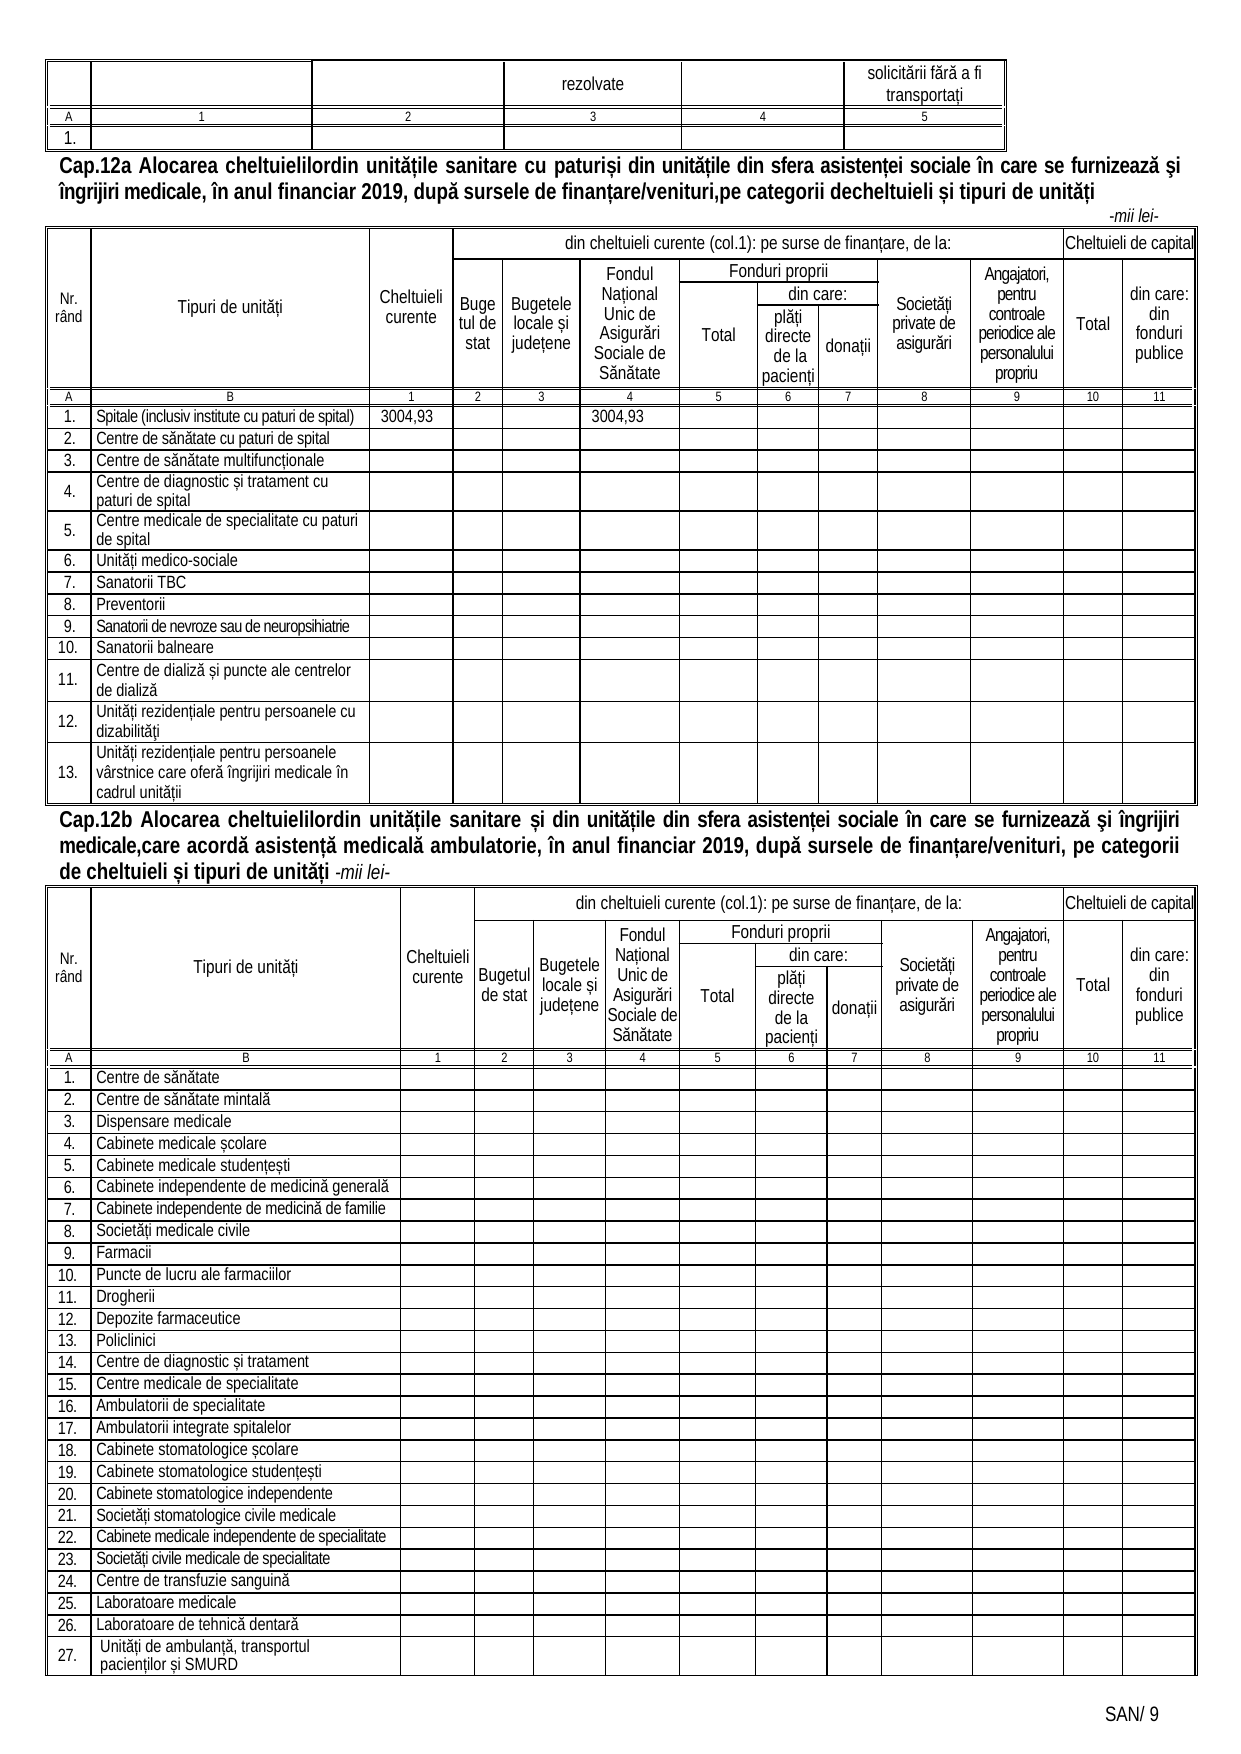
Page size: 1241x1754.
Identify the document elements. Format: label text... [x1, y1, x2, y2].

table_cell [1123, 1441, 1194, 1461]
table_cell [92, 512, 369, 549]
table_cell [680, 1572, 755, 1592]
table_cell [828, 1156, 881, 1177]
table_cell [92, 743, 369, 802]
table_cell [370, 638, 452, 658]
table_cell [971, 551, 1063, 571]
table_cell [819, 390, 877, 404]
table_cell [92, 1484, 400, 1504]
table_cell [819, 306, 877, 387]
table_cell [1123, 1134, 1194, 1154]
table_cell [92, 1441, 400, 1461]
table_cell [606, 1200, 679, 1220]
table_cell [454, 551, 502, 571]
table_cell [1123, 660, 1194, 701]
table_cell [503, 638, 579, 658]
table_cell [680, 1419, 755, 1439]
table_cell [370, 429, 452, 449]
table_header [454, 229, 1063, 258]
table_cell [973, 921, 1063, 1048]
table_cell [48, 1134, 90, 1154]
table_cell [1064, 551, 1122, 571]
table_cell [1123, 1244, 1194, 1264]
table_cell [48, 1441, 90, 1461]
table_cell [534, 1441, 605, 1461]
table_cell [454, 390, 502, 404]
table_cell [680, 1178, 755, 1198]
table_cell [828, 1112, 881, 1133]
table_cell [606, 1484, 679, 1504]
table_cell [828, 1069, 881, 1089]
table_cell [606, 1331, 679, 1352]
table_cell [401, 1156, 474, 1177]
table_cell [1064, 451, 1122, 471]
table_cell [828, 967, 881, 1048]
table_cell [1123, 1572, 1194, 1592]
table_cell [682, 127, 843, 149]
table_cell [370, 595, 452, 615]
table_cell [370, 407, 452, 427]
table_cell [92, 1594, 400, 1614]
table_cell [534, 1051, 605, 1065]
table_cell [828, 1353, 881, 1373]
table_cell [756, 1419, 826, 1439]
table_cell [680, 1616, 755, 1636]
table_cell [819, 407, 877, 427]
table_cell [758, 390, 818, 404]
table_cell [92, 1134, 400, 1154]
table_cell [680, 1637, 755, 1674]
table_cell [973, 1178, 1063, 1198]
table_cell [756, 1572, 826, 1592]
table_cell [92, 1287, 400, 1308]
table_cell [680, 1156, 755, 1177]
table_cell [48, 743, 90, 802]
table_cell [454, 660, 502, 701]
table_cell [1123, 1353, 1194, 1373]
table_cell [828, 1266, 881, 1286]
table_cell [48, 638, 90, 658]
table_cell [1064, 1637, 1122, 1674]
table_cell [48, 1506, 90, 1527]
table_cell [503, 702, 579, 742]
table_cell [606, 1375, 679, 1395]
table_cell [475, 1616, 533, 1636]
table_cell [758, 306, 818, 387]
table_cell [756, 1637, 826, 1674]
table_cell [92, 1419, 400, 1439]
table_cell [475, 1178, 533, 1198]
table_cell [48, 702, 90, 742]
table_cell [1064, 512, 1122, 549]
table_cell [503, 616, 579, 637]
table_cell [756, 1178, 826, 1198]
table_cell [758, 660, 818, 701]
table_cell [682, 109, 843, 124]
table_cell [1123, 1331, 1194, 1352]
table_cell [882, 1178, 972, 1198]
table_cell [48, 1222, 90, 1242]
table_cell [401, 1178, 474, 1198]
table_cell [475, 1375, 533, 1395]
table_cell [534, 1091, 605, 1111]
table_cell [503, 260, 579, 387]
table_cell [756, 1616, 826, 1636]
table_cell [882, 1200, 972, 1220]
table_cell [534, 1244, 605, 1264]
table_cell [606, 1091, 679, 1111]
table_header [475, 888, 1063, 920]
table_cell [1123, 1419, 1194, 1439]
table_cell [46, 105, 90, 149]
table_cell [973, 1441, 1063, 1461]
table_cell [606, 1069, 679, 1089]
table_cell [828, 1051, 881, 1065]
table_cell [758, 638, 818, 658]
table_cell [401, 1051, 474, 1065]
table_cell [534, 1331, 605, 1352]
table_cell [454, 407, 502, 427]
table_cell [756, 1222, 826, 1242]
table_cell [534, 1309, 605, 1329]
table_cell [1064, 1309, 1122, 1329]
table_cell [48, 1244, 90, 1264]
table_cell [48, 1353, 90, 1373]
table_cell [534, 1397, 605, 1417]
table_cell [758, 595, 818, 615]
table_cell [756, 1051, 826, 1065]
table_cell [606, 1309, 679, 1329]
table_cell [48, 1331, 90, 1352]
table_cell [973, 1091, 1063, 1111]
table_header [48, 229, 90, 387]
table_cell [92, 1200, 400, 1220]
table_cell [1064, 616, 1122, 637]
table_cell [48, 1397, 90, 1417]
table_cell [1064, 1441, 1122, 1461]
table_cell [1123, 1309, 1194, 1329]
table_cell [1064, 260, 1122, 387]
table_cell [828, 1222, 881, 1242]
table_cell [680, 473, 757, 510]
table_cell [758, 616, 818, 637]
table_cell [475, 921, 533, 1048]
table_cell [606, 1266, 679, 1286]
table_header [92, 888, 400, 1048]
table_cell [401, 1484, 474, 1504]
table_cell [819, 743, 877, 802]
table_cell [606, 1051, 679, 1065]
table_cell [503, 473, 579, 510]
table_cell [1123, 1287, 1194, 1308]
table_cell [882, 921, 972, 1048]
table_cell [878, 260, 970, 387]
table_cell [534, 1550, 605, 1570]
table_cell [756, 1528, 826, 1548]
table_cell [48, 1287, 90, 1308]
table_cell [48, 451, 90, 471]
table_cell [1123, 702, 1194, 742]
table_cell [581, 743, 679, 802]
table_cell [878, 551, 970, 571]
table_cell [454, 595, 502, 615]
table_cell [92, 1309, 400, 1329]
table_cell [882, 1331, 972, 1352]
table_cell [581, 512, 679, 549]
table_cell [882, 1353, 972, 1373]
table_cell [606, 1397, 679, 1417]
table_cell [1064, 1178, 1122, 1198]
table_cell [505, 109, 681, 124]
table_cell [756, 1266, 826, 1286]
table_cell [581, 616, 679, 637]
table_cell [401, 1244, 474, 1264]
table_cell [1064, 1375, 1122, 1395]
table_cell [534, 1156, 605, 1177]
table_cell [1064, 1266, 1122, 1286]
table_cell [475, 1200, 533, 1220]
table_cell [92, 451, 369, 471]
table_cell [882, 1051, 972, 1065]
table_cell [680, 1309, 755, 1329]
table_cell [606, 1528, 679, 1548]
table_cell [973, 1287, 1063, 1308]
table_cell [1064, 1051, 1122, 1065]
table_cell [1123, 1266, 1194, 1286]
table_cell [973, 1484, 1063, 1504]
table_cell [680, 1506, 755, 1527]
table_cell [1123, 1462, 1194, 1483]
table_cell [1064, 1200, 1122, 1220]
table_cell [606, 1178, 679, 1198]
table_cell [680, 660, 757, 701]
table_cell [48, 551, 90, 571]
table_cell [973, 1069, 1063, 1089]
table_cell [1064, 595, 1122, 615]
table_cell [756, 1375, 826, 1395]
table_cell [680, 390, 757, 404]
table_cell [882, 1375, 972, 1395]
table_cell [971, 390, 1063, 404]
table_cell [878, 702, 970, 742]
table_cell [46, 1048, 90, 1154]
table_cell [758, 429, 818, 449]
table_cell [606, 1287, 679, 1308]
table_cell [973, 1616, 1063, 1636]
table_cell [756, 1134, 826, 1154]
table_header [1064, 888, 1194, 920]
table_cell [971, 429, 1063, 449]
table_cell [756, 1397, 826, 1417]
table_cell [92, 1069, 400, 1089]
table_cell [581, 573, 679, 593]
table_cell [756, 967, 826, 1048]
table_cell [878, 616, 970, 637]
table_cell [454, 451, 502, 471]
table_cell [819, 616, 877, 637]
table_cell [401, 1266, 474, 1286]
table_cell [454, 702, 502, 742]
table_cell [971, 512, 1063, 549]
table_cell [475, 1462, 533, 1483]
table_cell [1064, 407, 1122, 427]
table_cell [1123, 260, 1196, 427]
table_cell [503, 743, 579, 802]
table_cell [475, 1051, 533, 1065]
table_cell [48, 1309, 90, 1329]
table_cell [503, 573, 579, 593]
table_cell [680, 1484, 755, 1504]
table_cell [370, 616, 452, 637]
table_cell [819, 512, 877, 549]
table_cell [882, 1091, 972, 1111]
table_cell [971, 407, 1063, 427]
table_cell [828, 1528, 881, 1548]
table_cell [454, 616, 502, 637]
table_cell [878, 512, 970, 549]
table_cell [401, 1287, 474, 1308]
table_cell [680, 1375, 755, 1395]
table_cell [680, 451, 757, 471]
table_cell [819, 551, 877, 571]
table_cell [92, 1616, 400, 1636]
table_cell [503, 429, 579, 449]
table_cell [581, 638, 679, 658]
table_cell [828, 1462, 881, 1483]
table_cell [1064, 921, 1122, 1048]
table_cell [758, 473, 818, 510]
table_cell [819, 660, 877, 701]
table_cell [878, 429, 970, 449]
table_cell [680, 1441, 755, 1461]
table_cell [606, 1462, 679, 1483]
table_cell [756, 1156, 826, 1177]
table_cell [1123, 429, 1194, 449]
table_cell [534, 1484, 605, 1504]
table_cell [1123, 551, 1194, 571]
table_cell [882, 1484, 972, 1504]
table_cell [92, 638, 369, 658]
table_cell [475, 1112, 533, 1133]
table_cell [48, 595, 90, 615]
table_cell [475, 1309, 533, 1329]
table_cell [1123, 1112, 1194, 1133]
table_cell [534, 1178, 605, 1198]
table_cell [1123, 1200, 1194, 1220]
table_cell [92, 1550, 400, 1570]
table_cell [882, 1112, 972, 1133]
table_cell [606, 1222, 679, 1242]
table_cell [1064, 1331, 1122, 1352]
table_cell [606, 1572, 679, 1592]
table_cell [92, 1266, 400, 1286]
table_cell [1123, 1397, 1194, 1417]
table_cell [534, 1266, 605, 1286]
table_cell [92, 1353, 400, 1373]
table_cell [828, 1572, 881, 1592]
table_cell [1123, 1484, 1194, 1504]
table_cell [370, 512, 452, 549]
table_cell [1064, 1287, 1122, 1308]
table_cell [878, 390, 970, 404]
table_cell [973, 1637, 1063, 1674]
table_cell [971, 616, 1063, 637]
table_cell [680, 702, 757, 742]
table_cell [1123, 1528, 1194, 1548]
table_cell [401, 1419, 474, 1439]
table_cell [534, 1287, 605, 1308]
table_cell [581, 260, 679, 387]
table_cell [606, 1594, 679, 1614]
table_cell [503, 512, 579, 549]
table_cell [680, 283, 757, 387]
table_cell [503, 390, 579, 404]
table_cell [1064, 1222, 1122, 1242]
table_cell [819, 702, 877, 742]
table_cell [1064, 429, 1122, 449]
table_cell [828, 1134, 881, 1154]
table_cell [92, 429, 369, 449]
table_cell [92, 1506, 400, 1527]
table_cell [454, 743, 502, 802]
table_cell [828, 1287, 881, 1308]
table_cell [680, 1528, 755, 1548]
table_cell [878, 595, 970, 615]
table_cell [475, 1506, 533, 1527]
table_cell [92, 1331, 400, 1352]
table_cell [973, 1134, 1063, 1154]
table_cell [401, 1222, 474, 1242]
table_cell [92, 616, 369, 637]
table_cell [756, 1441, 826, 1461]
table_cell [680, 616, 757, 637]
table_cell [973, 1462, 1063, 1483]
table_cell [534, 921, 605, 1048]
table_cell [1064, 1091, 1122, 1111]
text Cap.12b Alocarea cheltuielilordin unitățile sanitare și din unitățile din sfera asistenței sociale în care se furnizează şi îngrijiri medicale,care acordă asistență medicală ambulatorie, în anul financiar 2019, după sursele de finanțare/venituri, pe categorii de cheltuieli și tipuri de unități -mii lei- [59, 806, 1181, 885]
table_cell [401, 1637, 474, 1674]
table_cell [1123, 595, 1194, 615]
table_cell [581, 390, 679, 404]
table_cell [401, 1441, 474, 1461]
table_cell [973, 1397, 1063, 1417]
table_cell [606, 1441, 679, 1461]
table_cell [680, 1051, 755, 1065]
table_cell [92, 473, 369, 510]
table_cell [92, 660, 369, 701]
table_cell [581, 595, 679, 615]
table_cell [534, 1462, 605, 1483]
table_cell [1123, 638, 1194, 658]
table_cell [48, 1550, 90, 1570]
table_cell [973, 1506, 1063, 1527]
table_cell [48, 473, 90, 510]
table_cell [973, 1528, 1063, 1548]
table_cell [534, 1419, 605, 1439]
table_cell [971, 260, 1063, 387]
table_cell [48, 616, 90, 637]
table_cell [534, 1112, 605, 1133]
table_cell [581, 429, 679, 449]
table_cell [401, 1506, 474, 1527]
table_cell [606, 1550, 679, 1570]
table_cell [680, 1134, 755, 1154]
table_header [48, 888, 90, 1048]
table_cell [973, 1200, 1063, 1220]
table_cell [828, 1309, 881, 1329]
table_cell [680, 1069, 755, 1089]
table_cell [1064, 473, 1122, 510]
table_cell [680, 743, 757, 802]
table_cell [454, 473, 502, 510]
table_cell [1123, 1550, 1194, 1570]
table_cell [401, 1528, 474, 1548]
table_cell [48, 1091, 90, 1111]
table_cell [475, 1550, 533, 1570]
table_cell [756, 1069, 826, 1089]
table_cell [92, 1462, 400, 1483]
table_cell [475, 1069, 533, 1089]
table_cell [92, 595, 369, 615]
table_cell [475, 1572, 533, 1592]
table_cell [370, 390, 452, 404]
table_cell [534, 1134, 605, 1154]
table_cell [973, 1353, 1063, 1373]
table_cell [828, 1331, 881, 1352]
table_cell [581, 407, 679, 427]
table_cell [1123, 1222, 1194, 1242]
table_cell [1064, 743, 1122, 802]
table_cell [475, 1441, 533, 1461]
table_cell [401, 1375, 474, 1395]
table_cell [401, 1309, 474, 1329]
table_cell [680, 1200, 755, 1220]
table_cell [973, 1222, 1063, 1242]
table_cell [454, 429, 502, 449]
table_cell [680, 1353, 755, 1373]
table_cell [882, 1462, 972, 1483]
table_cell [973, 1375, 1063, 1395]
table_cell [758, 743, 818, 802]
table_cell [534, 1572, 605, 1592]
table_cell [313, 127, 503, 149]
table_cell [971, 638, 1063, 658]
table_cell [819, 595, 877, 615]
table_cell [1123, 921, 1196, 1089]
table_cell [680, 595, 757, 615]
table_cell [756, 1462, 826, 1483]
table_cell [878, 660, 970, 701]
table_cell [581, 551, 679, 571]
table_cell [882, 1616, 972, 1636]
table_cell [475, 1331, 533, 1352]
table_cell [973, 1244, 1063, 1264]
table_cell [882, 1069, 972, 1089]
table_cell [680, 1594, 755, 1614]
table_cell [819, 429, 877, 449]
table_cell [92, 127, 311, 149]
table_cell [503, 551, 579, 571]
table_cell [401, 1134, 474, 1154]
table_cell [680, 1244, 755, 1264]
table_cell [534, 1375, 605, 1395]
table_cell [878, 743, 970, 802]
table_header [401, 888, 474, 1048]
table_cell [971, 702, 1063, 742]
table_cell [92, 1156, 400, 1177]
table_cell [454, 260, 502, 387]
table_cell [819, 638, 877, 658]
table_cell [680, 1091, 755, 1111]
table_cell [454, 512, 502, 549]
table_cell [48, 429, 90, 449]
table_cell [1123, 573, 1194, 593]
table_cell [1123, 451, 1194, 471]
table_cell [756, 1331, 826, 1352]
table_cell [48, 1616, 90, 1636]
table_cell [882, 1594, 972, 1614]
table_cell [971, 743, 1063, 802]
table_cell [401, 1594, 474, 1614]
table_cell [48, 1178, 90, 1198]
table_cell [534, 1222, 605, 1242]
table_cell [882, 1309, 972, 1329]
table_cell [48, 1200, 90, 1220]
text Cap.12a Alocarea cheltuielilordin unitățile sanitare cu paturiși din unitățile din sfera asistenței sociale în care se furnizează şi îngrijiri medicale, în anul financiar 2019, după sursele de finanțare/venituri,pe categorii decheltuieli și tipuri de unități [59, 152, 1181, 204]
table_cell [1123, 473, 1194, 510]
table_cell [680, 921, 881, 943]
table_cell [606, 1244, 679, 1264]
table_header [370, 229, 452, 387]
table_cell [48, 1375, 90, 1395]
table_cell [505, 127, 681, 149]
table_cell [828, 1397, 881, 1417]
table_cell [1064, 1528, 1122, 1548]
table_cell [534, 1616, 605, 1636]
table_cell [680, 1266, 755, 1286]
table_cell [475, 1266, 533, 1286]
text -mii lei- [59, 204, 1181, 226]
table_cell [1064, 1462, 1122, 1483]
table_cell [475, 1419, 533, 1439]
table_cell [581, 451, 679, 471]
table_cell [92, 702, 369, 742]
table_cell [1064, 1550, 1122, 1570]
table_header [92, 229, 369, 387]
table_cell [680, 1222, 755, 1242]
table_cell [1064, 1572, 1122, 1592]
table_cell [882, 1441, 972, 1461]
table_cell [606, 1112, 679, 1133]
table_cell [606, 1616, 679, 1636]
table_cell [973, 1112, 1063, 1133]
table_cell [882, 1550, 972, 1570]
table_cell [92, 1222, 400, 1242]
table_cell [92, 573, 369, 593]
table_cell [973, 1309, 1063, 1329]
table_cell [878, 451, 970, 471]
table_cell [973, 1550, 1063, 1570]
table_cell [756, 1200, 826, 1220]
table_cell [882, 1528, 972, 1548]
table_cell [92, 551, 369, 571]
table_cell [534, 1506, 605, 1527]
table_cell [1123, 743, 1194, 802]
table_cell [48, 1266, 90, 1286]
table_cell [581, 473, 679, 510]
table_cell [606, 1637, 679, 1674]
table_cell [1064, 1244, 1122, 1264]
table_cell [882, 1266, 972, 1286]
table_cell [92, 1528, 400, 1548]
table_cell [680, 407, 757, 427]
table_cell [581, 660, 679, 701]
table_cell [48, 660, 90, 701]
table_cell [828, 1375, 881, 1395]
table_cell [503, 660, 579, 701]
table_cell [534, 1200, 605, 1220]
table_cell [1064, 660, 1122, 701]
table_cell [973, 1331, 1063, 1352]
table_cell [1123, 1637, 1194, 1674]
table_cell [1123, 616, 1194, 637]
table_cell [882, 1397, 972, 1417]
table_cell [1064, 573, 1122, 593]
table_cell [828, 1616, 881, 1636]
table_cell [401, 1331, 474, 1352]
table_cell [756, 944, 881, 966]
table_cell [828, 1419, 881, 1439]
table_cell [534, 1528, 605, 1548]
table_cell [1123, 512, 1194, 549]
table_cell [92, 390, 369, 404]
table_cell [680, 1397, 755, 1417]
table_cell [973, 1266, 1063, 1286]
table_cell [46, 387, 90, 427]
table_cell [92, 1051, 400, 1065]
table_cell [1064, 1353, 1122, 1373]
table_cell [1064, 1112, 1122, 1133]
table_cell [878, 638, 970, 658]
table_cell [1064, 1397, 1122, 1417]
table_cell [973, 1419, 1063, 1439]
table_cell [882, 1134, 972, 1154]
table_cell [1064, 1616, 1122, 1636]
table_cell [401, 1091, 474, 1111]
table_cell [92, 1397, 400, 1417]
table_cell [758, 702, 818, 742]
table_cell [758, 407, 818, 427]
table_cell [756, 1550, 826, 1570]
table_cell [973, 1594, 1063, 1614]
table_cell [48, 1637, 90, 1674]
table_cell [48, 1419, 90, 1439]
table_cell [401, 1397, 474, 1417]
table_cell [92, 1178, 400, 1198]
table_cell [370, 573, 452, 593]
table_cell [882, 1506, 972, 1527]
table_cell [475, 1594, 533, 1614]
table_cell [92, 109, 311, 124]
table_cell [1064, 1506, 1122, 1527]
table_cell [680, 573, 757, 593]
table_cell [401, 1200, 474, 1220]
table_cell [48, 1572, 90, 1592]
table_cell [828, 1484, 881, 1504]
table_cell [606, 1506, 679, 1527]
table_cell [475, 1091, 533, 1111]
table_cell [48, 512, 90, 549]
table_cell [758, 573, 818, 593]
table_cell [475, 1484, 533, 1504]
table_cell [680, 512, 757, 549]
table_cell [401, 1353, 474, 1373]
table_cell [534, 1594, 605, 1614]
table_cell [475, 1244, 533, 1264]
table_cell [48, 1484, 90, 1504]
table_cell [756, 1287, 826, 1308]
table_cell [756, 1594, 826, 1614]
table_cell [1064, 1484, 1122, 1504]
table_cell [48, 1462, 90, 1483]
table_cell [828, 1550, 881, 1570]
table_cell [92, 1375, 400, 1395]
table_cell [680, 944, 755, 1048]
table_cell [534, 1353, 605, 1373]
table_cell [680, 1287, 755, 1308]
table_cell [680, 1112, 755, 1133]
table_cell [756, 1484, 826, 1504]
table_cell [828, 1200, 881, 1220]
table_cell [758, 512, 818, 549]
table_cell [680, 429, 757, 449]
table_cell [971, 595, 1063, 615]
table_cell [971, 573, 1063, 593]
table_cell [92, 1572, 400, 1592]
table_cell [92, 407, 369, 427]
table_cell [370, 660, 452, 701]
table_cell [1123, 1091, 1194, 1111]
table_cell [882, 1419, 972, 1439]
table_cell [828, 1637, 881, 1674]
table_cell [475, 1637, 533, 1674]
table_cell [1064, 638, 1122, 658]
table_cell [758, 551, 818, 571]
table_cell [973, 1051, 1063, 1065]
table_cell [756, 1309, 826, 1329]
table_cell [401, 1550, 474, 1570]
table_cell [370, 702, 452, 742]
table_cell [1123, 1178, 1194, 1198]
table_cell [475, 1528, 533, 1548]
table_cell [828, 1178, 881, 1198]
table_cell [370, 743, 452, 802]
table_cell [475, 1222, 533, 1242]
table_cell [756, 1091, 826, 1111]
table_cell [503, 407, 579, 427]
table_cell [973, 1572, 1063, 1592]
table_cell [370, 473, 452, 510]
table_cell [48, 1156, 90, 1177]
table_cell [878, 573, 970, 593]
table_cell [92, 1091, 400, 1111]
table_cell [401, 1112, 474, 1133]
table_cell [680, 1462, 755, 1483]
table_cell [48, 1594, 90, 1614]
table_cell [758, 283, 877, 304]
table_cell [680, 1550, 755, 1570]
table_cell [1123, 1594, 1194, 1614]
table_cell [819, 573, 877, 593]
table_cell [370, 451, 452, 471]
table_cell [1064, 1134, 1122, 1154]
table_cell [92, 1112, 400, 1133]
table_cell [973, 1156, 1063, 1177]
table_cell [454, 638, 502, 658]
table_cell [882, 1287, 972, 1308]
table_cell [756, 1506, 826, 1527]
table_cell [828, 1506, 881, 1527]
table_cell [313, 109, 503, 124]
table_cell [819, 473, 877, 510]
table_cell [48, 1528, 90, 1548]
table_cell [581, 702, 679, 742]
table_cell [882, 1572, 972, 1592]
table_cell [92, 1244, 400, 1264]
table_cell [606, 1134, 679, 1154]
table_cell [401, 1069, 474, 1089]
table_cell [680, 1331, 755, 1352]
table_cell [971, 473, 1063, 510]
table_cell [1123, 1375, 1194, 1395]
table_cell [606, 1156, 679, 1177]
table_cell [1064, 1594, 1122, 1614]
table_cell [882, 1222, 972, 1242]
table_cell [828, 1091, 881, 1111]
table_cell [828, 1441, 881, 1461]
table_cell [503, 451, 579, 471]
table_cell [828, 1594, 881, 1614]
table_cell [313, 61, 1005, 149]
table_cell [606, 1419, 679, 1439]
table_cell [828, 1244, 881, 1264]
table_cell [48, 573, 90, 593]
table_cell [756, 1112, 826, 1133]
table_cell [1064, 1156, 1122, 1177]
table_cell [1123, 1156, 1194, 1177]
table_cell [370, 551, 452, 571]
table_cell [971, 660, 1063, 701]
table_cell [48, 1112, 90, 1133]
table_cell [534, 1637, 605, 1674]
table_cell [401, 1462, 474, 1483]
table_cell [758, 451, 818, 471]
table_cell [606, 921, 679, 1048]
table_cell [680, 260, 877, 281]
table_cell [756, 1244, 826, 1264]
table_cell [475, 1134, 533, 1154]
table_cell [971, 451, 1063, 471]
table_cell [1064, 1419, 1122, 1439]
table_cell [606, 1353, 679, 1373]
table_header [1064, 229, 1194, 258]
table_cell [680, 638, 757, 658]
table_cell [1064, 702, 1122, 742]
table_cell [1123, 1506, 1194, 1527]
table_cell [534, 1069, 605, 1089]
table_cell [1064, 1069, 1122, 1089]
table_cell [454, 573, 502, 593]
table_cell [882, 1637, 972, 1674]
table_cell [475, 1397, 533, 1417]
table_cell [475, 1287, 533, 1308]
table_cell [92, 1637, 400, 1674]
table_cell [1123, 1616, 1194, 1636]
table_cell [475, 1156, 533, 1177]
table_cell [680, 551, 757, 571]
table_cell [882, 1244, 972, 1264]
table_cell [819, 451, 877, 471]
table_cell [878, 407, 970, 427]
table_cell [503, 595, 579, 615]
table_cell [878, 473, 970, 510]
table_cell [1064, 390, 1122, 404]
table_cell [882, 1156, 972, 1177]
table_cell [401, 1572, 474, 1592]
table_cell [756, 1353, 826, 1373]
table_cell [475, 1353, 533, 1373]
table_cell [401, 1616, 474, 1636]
